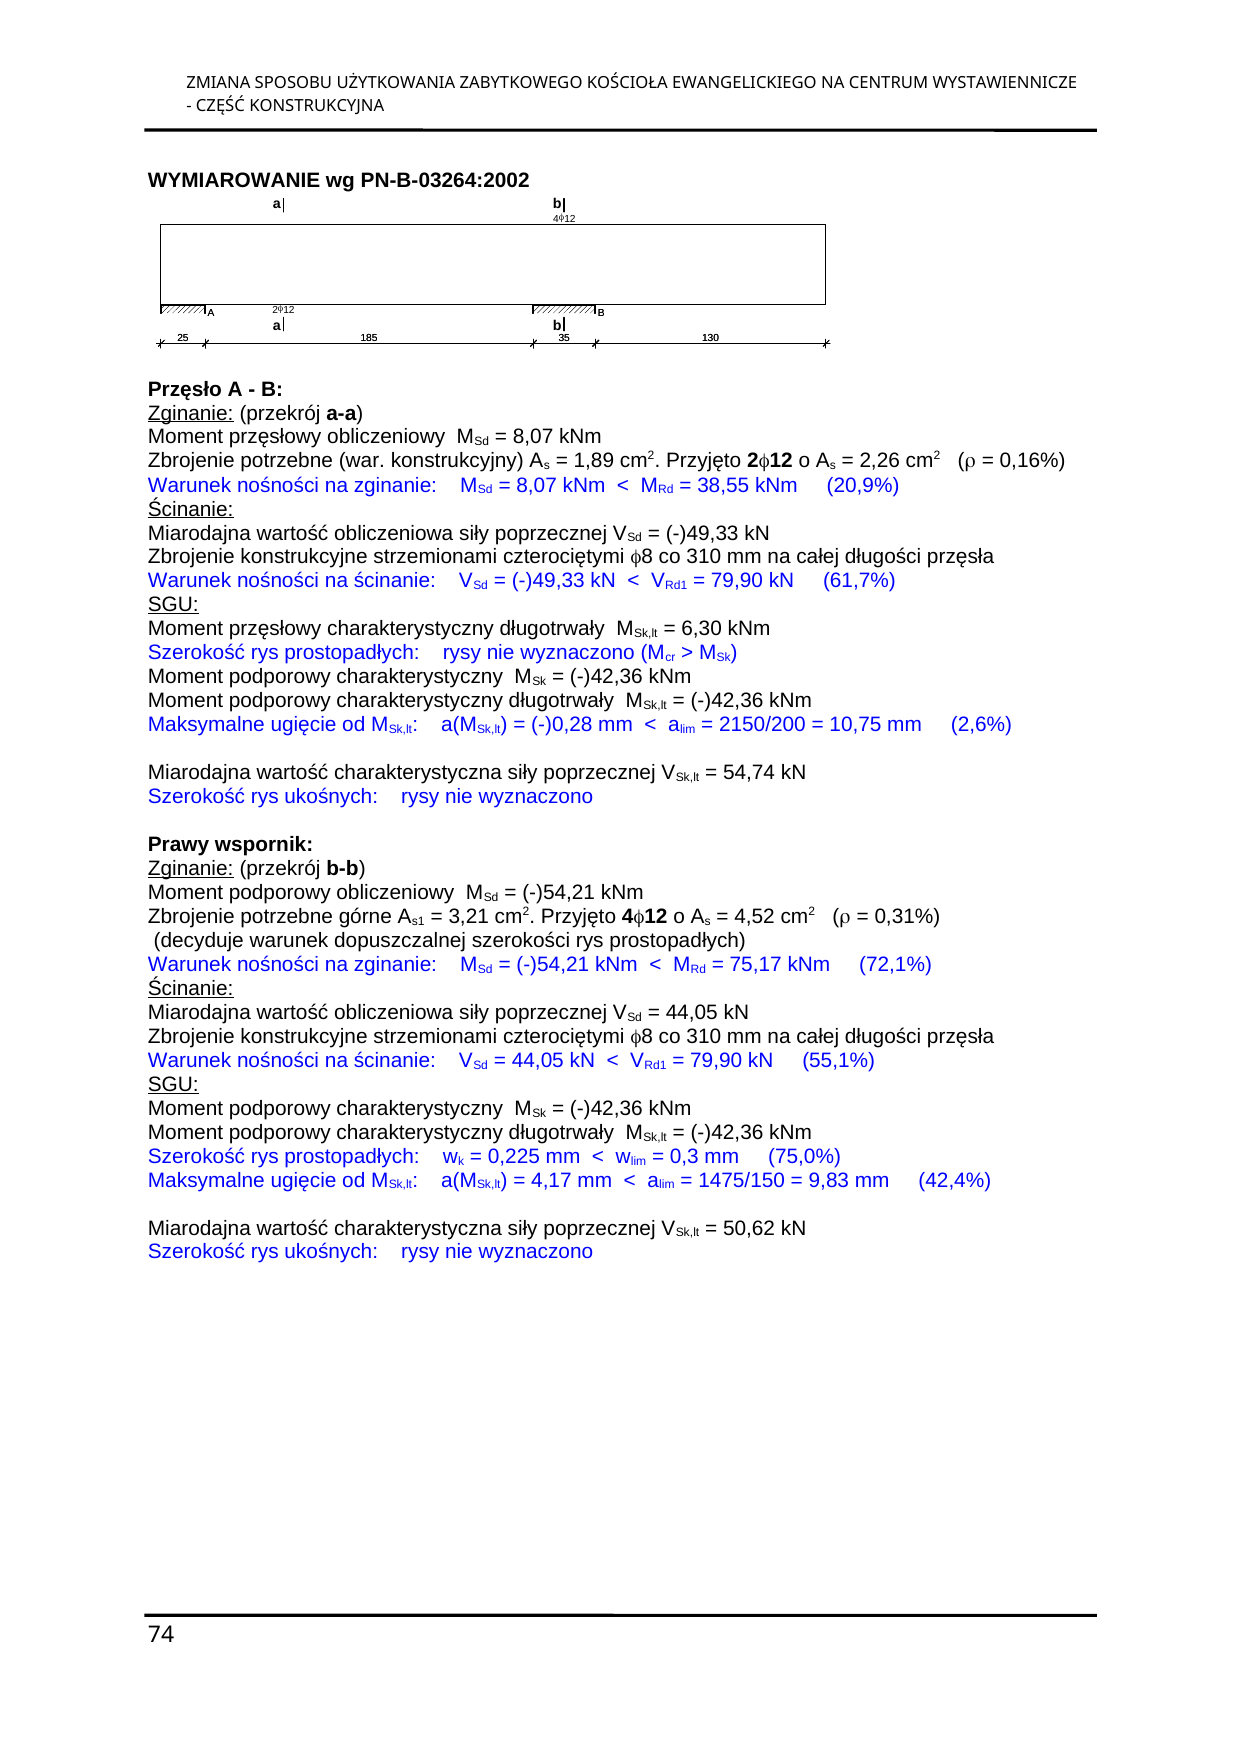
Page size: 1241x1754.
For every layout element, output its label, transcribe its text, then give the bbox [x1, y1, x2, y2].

text SGU: [148, 1072, 1093, 1096]
text WYMIAROWANIE wg PN-B-03264:2002 [148, 167, 1093, 191]
text Prawy wspornik: [148, 832, 1093, 856]
text Przęsło A - B: [148, 376, 1093, 400]
text SGU: [148, 592, 1093, 616]
text Moment podporowy charakterystyczny MSk = (-)42,36 kNm [148, 1096, 1093, 1119]
text Miarodajna wartość obliczeniowa siły poprzecznej VSd = (-)49,33 kN [148, 520, 1093, 544]
text Zbrojenie potrzebne (war. konstrukcyjny) As = 1,89 cm2. Przyjęto 212 o As = 2,26 cm2 ( = 0,16%) [148, 448, 1093, 472]
text Warunek nośności na ścinanie: VSd = 44,05 kN < VRd1 = 79,90 kN (55,1%) [148, 1048, 1093, 1072]
text Moment podporowy charakterystyczny długotrwały MSk,lt = (-)42,36 kNm [148, 1119, 1093, 1143]
text Szerokość rys prostopadłych: rysy nie wyznaczono (Mcr > MSk) [148, 640, 1093, 664]
text Miarodajna wartość charakterystyczna siły poprzecznej VSk,lt = 50,62 kN [148, 1215, 1093, 1239]
text Maksymalne ugięcie od MSk,lt: a(MSk,lt) = 4,17 mm < alim = 1475/150 = 9,83 mm (42,4%) [148, 1167, 1093, 1191]
text Ścinanie: [148, 976, 1093, 1000]
text Warunek nośności na zginanie: MSd = 8,07 kNm < MRd = 38,55 kNm (20,9%) [148, 472, 1093, 496]
text Moment przęsłowy charakterystyczny długotrwały MSk,lt = 6,30 kNm [148, 616, 1093, 640]
text (decyduje warunek dopuszczalnej szerokości rys prostopadłych) [148, 928, 1093, 952]
text Zbrojenie konstrukcyjne strzemionami czterociętymi 8 co 310 mm na całej długości przęsła [148, 544, 1093, 568]
text Szerokość rys prostopadłych: wk = 0,225 mm < wlim = 0,3 mm (75,0%) [148, 1143, 1093, 1167]
text Ścinanie: [148, 496, 1093, 520]
text Moment podporowy charakterystyczny długotrwały MSk,lt = (-)42,36 kNm [148, 688, 1093, 712]
text Szerokość rys ukośnych: rysy nie wyznaczono [148, 784, 1093, 808]
text Moment przęsłowy obliczeniowy MSd = 8,07 kNm [148, 424, 1093, 448]
text Zbrojenie konstrukcyjne strzemionami czterociętymi 8 co 310 mm na całej długości przęsła [148, 1024, 1093, 1048]
text Warunek nośności na ścinanie: VSd = (-)49,33 kN < VRd1 = 79,90 kN (61,7%) [148, 568, 1093, 592]
text Miarodajna wartość charakterystyczna siły poprzecznej VSk,lt = 54,74 kN [148, 760, 1093, 784]
text Maksymalne ugięcie od MSk,lt: a(MSk,lt) = (-)0,28 mm < alim = 2150/200 = 10,75 mm (2,6%) [148, 712, 1093, 736]
text Warunek nośności na zginanie: MSd = (-)54,21 kNm < MRd = 75,17 kNm (72,1%) [148, 952, 1093, 976]
text Moment podporowy obliczeniowy MSd = (-)54,21 kNm [148, 880, 1093, 904]
text Miarodajna wartość obliczeniowa siły poprzecznej VSd = 44,05 kN [148, 1000, 1093, 1024]
text Zginanie: (przekrój b-b) [148, 856, 1093, 880]
text Zbrojenie potrzebne górne As1 = 3,21 cm2. Przyjęto 412 o As = 4,52 cm2 ( = 0,31%) [148, 904, 1093, 928]
text Moment podporowy charakterystyczny MSk = (-)42,36 kNm [148, 664, 1093, 688]
text Zginanie: (przekrój a-a) [148, 400, 1093, 424]
text Szerokość rys ukośnych: rysy nie wyznaczono [148, 1239, 1093, 1263]
